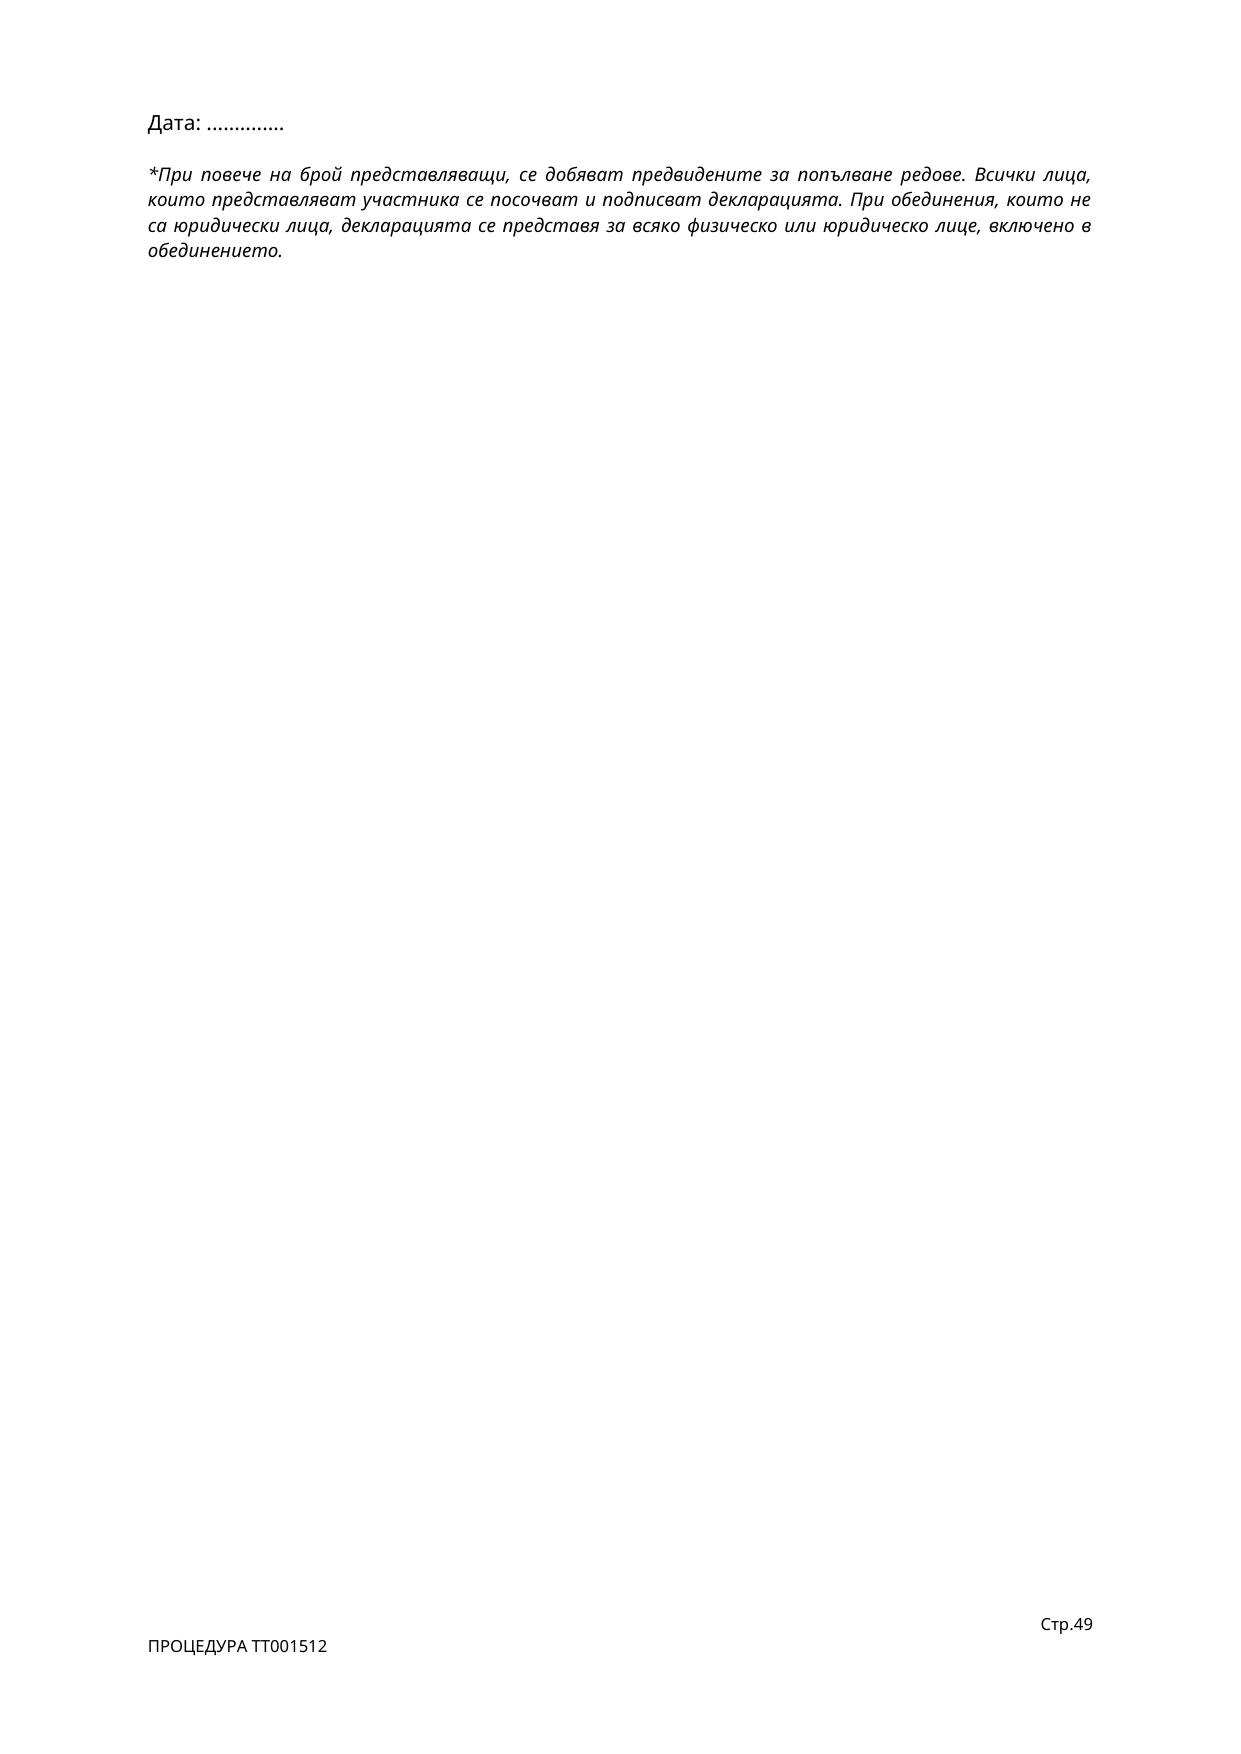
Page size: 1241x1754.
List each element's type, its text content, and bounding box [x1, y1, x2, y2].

text *При повече на брой представляващи, се добяват предвидените за попълване редове. Всички лица, които представляват участника се посочват и подписват декларацията. При обединения, които не са юридически лица, декларацията се представя за всяко физическо или юридическо лице, включено в обединението. [148, 161, 1093, 263]
text Дата: .............. [148, 108, 1093, 136]
